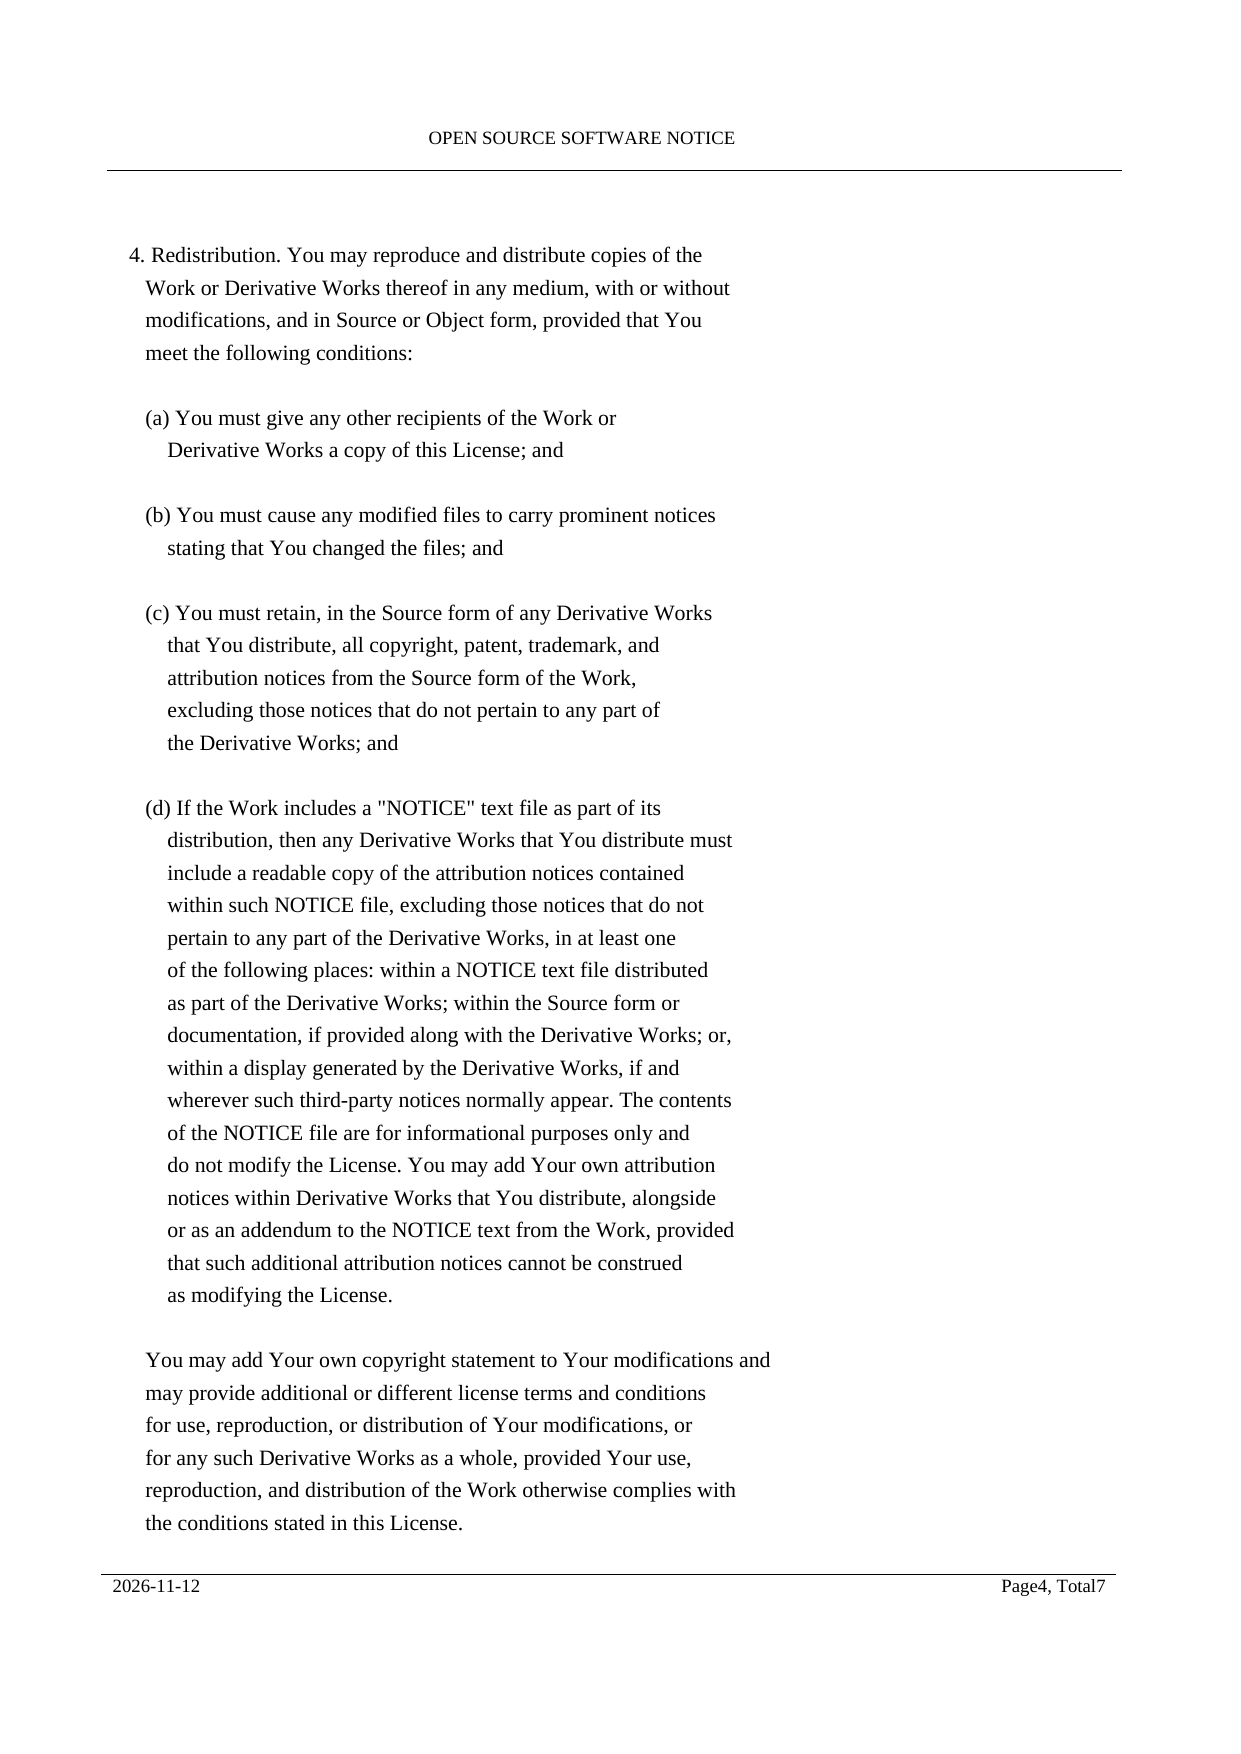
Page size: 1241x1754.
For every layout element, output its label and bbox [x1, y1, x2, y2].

text [112, 206, 1128, 1539]
